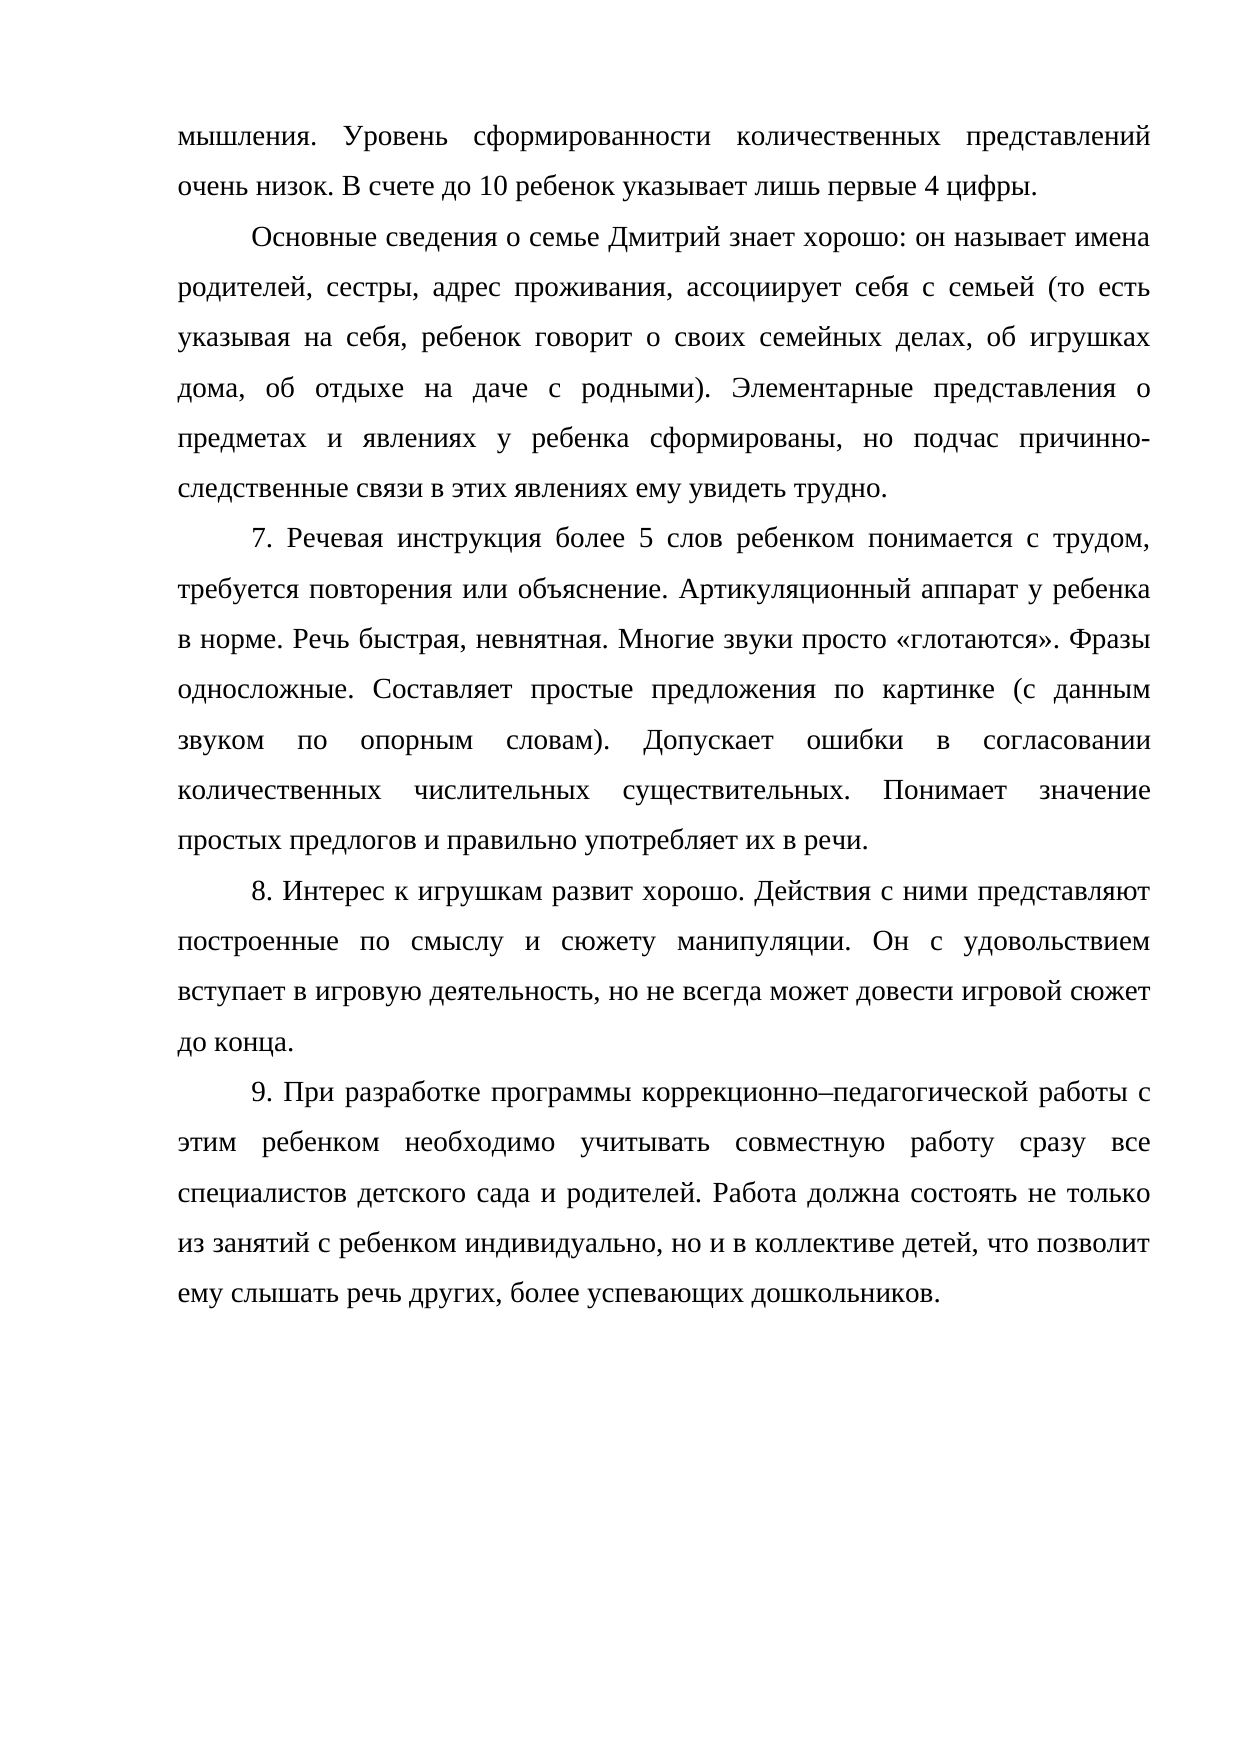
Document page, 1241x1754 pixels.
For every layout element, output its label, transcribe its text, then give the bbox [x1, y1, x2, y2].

text 7. Речевая инструкция более 5 слов ребенком понимается с трудом, требуется повторения или объяснение. Артикуляционный аппарат у ребенка в норме. Речь быстрая, невнятная. Многие звуки просто «глотаются». Фразы односложные. Составляет простые предложения по картинке (с данным звуком по опорным словам). Допускает ошибки в согласовании количественных числительных существительных. Понимает значение простых предлогов и правильно употребляет их в речи. [177, 521, 1152, 856]
text 9. При разработке программы коррекционно–педагогической работы с этим ребенком необходимо учитывать совместную работу сразу все специалистов детского сада и родителей. Работа должна состоять не только из занятий с ребенком индивидуально, но и в коллективе детей, что позволит ему слышать речь других, более успевающих дошкольников. [177, 1074, 1152, 1309]
text Основные сведения о семье Дмитрий знает хорошо: он называет имена родителей, сестры, адрес проживания, ассоциирует себя с семьей (то есть указывая на себя, ребенок говорит о своих семейных делах, об игрушках дома, об отдыхе на даче с родными). Элементарные представления о предметах и явлениях у ребенка сформированы, но подчас причинно-следственные связи в этих явлениях ему увидеть трудно. [177, 219, 1152, 504]
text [177, 118, 1152, 202]
text 8. Интерес к игрушкам развит хорошо. Действия с ними представляют построенные по смыслу и сюжету манипуляции. Он с удовольствием вступает в игровую деятельность, но не всегда может довести игровой сюжет до конца. [177, 873, 1152, 1057]
